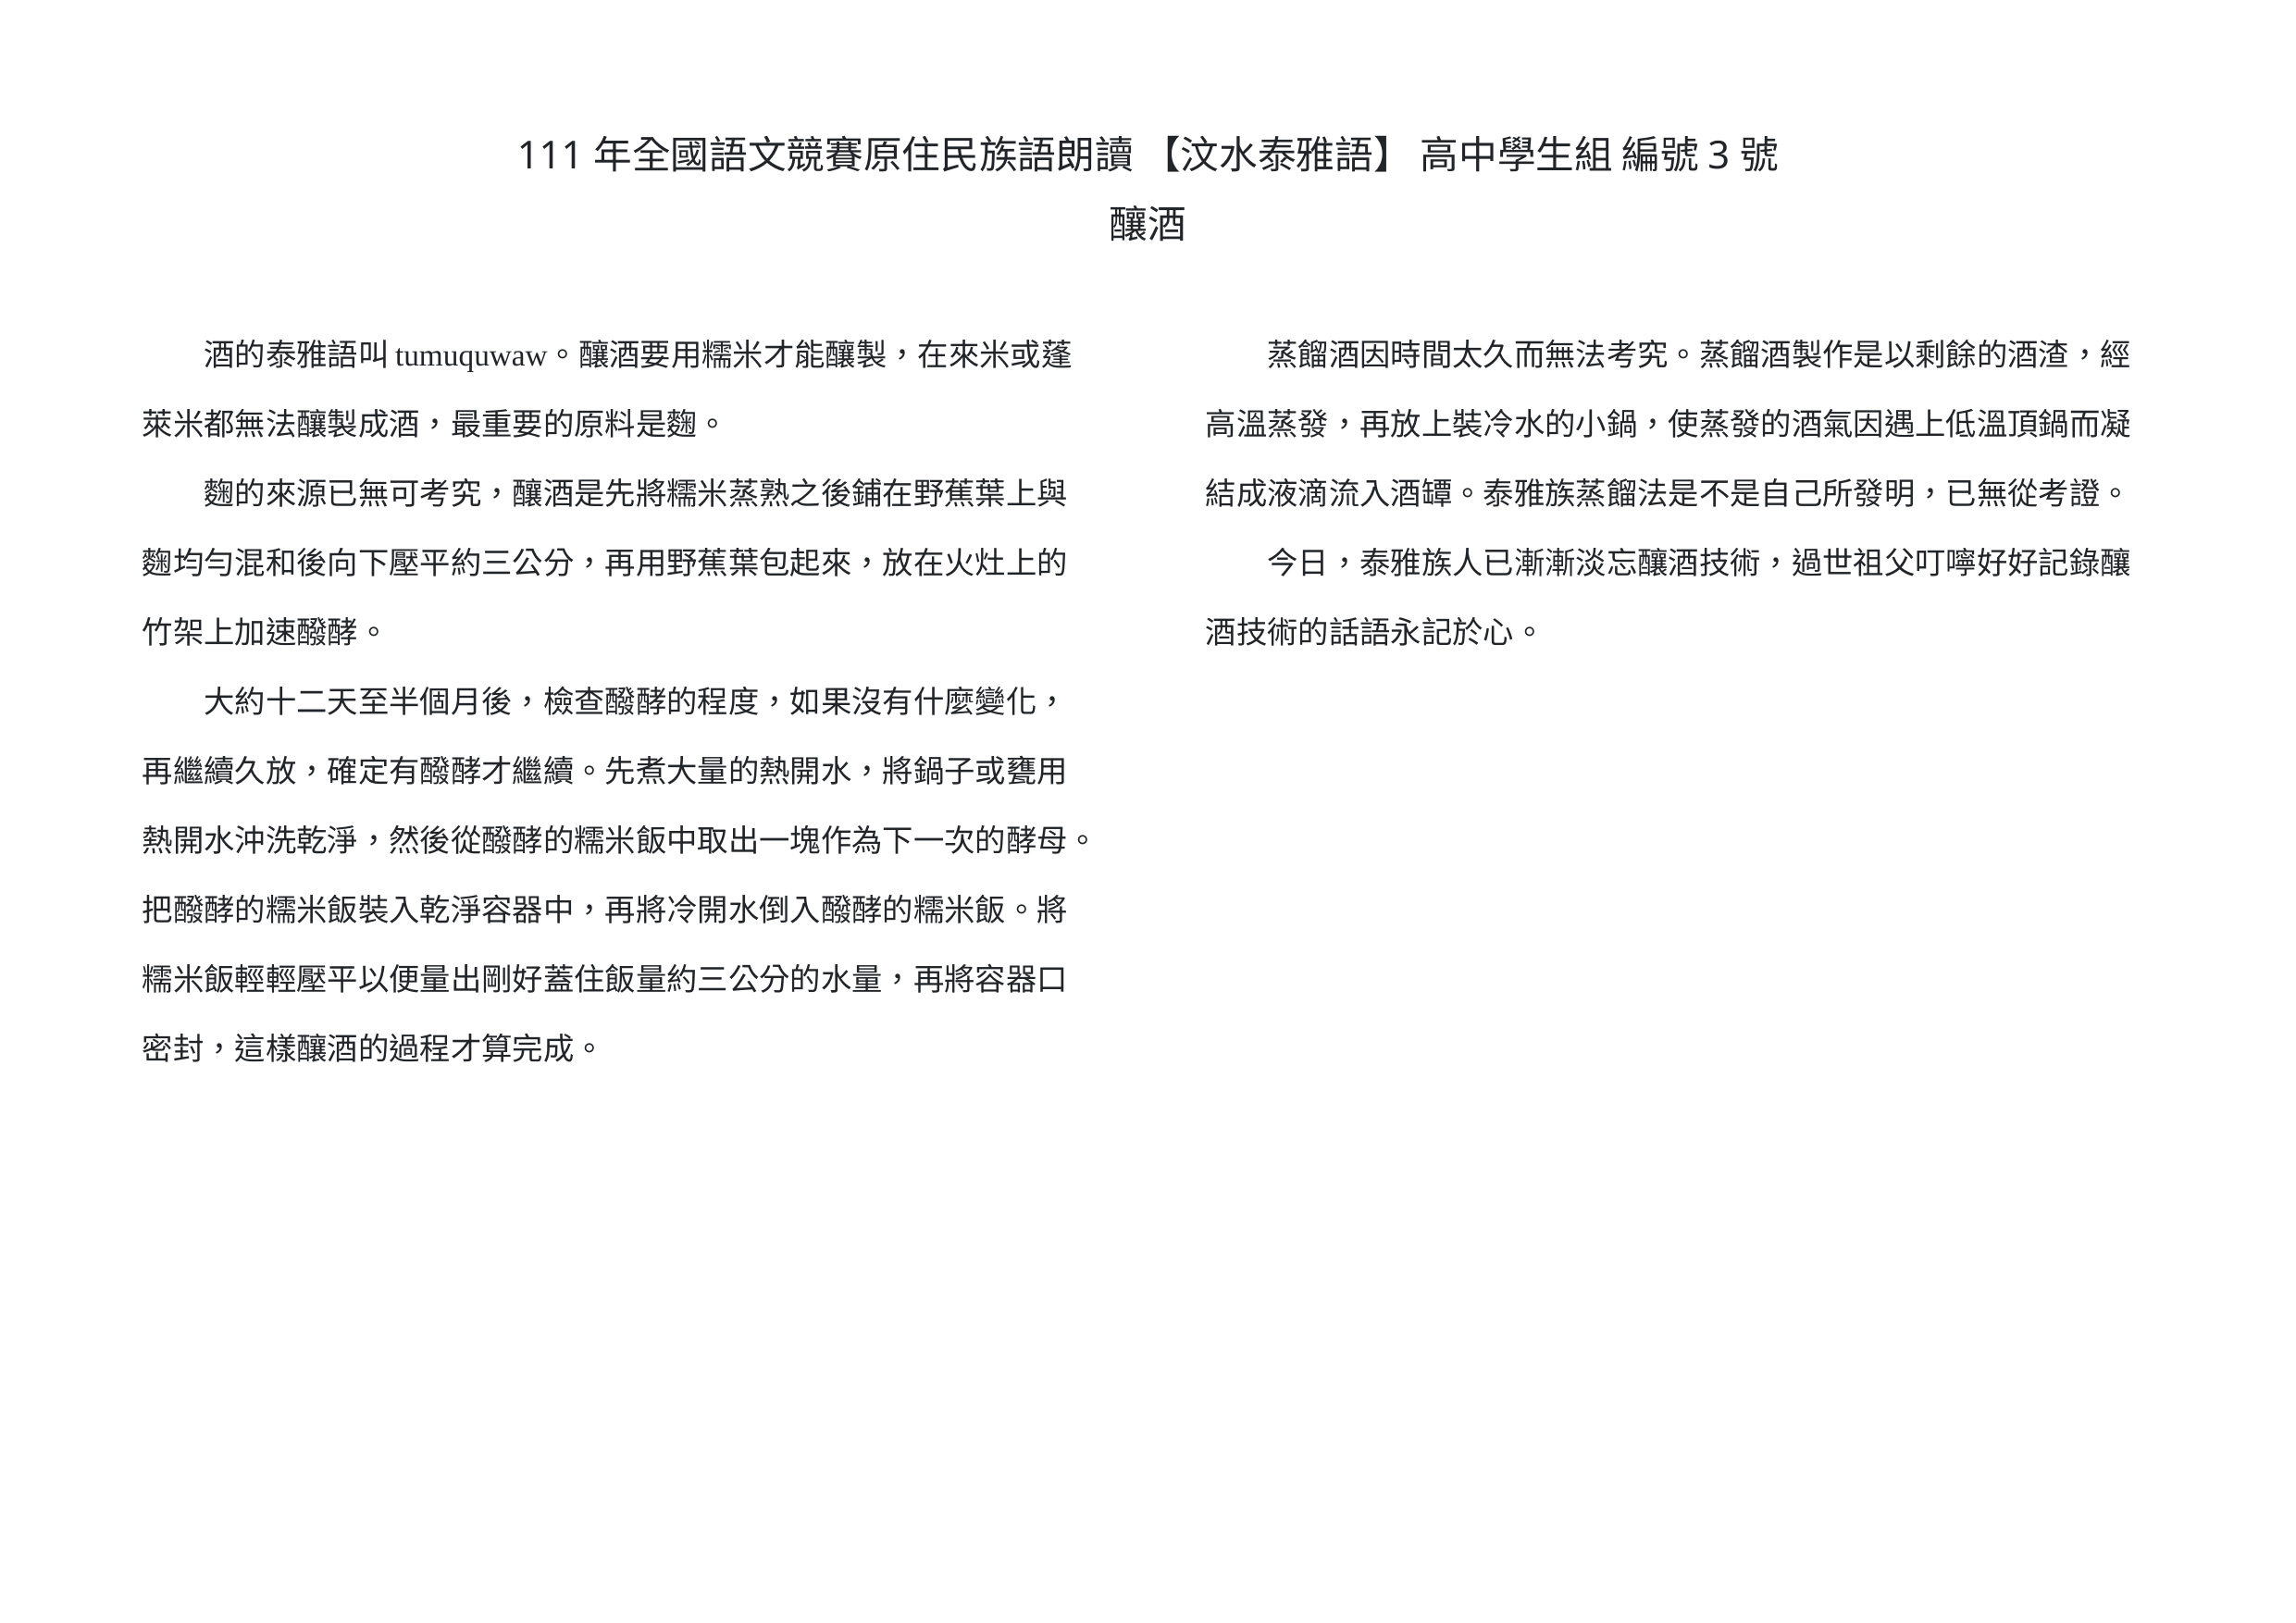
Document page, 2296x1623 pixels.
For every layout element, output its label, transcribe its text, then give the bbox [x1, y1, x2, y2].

text 大約十二天至半個月後，檢查醱酵的程度，如果沒有什麼變化，再繼續久放，確定有醱酵才繼續。先煮大量的熱開水，將鍋子或甕用熱開水沖洗乾淨，然後從醱酵的糯米飯中取出一塊作為下一次的酵母。把醱酵的糯米飯裝入乾淨容器中，再將冷開水倒入醱酵的糯米飯。將糯米飯輕輕壓平以便量出剛好蓋住飯量約三公分的水量，再將容器口密封，這樣釀酒的過程才算完成。 [142, 665, 1090, 1082]
text 麴的來源已無可考究，釀酒是先將糯米蒸熟之後鋪在野蕉葉上與麴均勻混和後向下壓平約三公分，再用野蕉葉包起來，放在火灶上的竹架上加速醱酵。 [142, 457, 1090, 665]
text 今日，泰雅族人已漸漸淡忘釀酒技術，過世祖父叮嚀好好記錄釀酒技術的話語永記於心。 [1206, 527, 2153, 665]
text 蒸餾酒因時間太久而無法考究。蒸餾酒製作是以剩餘的酒渣，經高溫蒸發，再放上裝冷水的小鍋，使蒸發的酒氣因遇上低溫頂鍋而凝結成液滴流入酒罈。泰雅族蒸餾法是不是自己所發明，已無從考證。 [1206, 318, 2153, 527]
text 酒的泰雅語叫tumuquwaw。釀酒要用糯米才能釀製，在來米或蓬萊米都無法釀製成酒，最重要的原料是麴。 [142, 318, 1090, 457]
text 釀酒 [142, 187, 2153, 256]
text 111 年全國語文競賽原住民族語朗讀 【汶水泰雅語】 高中學生組 編號 3 號 [142, 118, 2153, 187]
